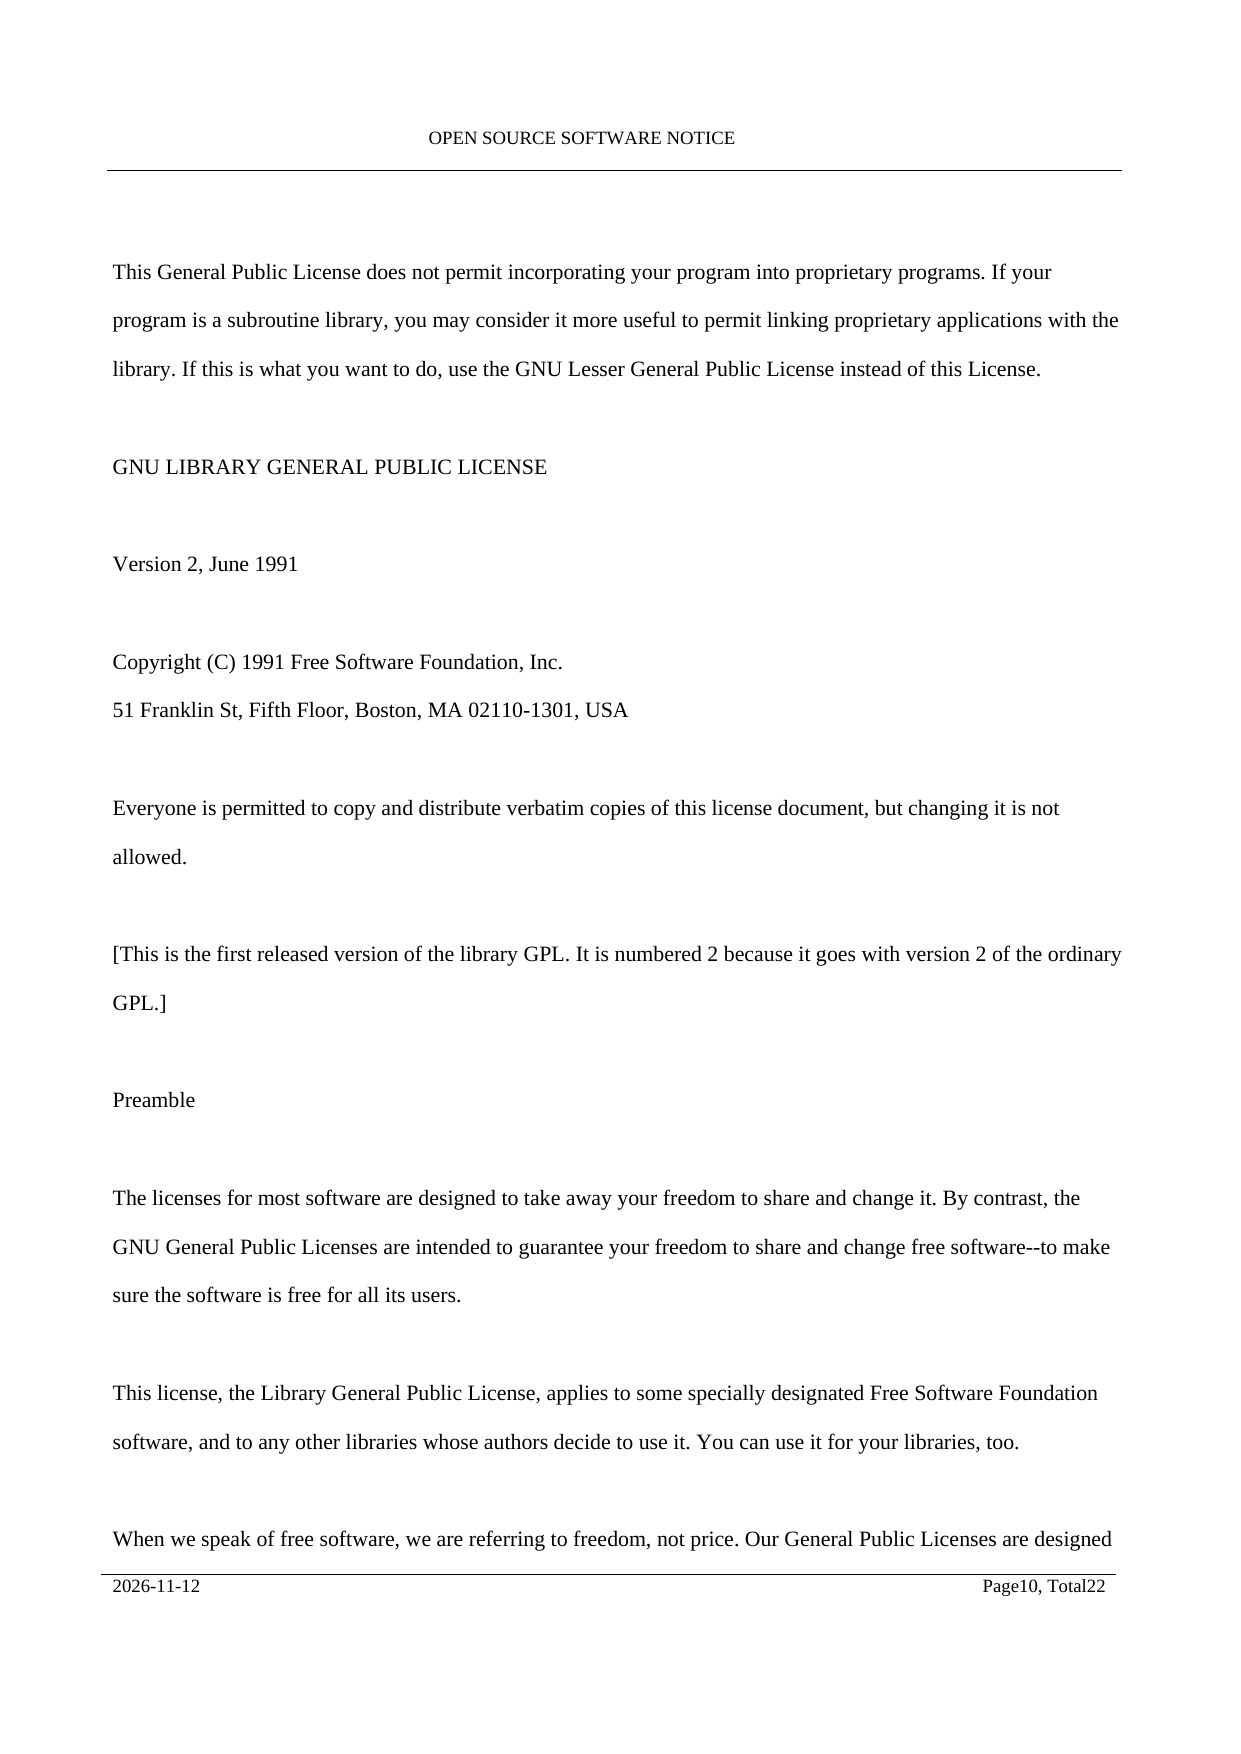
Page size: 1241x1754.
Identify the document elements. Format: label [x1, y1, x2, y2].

text [112, 206, 1128, 1555]
